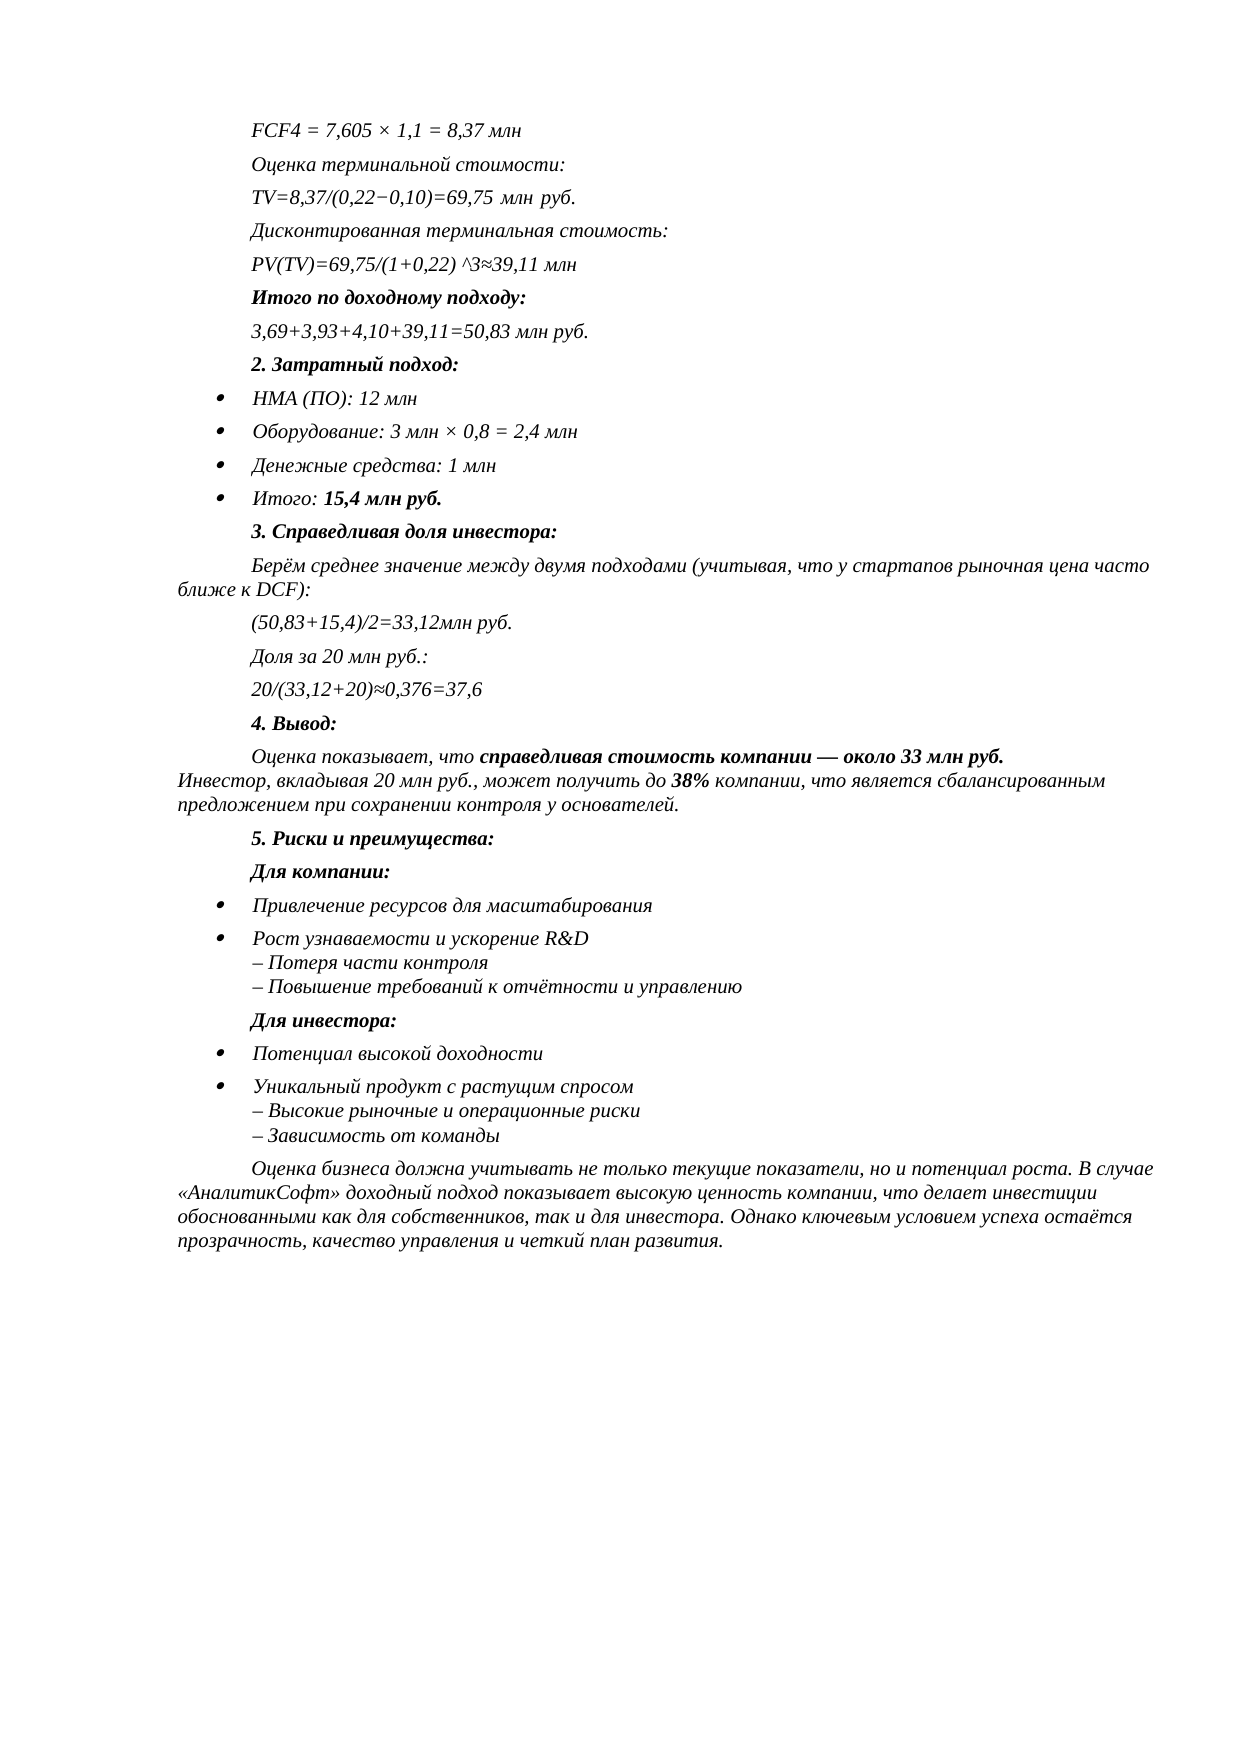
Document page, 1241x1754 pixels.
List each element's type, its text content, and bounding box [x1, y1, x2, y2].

text Берём среднее значение между двумя подходами (учитывая, что у стартапов рыночная цена часто ближе к DCF): [177, 553, 1167, 601]
list Итого: 15,4 млн руб. [215, 486, 1167, 510]
list НМА (ПО): 12 млн [215, 386, 1167, 410]
text Оценка терминальной стоимости: [177, 152, 1167, 176]
text FCF4 = 7,605 × 1,1 = 8,37 млн [177, 118, 1167, 142]
text (50,83+15,4)/2=33,12млн руб. [177, 610, 1167, 634]
text 3,69+3,93+4,10+39,11=50,83 млн руб. [177, 319, 1167, 343]
text Доля за 20 млн руб.: [177, 644, 1167, 668]
text Для компании: [177, 859, 1167, 883]
text 20/(33,12+20)≈0,376=37,6 [177, 677, 1167, 701]
text Дисконтированная терминальная стоимость: [177, 218, 1167, 242]
list Рост узнаваемости и ускорение R&D – Потеря части контроля – Повышение требований к отчётности и управлению [215, 926, 1167, 998]
text PV(TV)=69,75/(1+0,22) ^3≈39,11 млн [177, 252, 1167, 276]
text 4. Вывод: [177, 711, 1167, 735]
text TV=8,37/(0,22−0,10)=69,75 млн руб. [177, 185, 1167, 209]
text 3. Справедливая доля инвестора: [177, 519, 1167, 543]
text 5. Риски и преимущества: [177, 826, 1167, 850]
list Уникальный продукт с растущим спросом – Высокие рыночные и операционные риски – Зависимость от команды [215, 1074, 1167, 1147]
text 2. Затратный подход: [177, 352, 1167, 376]
list Денежные средства: 1 млн [215, 452, 1167, 477]
text Итого по доходному подходу: [177, 285, 1167, 309]
list Потенциал высокой доходности [215, 1041, 1167, 1065]
list Привлечение ресурсов для масштабирования [215, 892, 1167, 917]
text Оценка бизнеса должна учитывать не только текущие показатели, но и потенциал роста. В случае «АналитикСофт» доходный подход показывает высокую ценность компании, что делает инвестиции обоснованными как для собственников, так и для инвестора. Однако ключевым условием успеха остаётся прозрачность, качество управления и четкий план развития. [177, 1156, 1167, 1252]
list Оборудование: 3 млн × 0,8 = 2,4 млн [215, 419, 1167, 443]
text Оценка показывает, что справедливая стоимость компании — около 33 млн руб. Инвестор, вкладывая 20 млн руб., может получить до 38% компании, что является сбалансированным предложением при сохранении контроля у основателей. [177, 744, 1167, 816]
text Для инвестора: [177, 1007, 1167, 1032]
